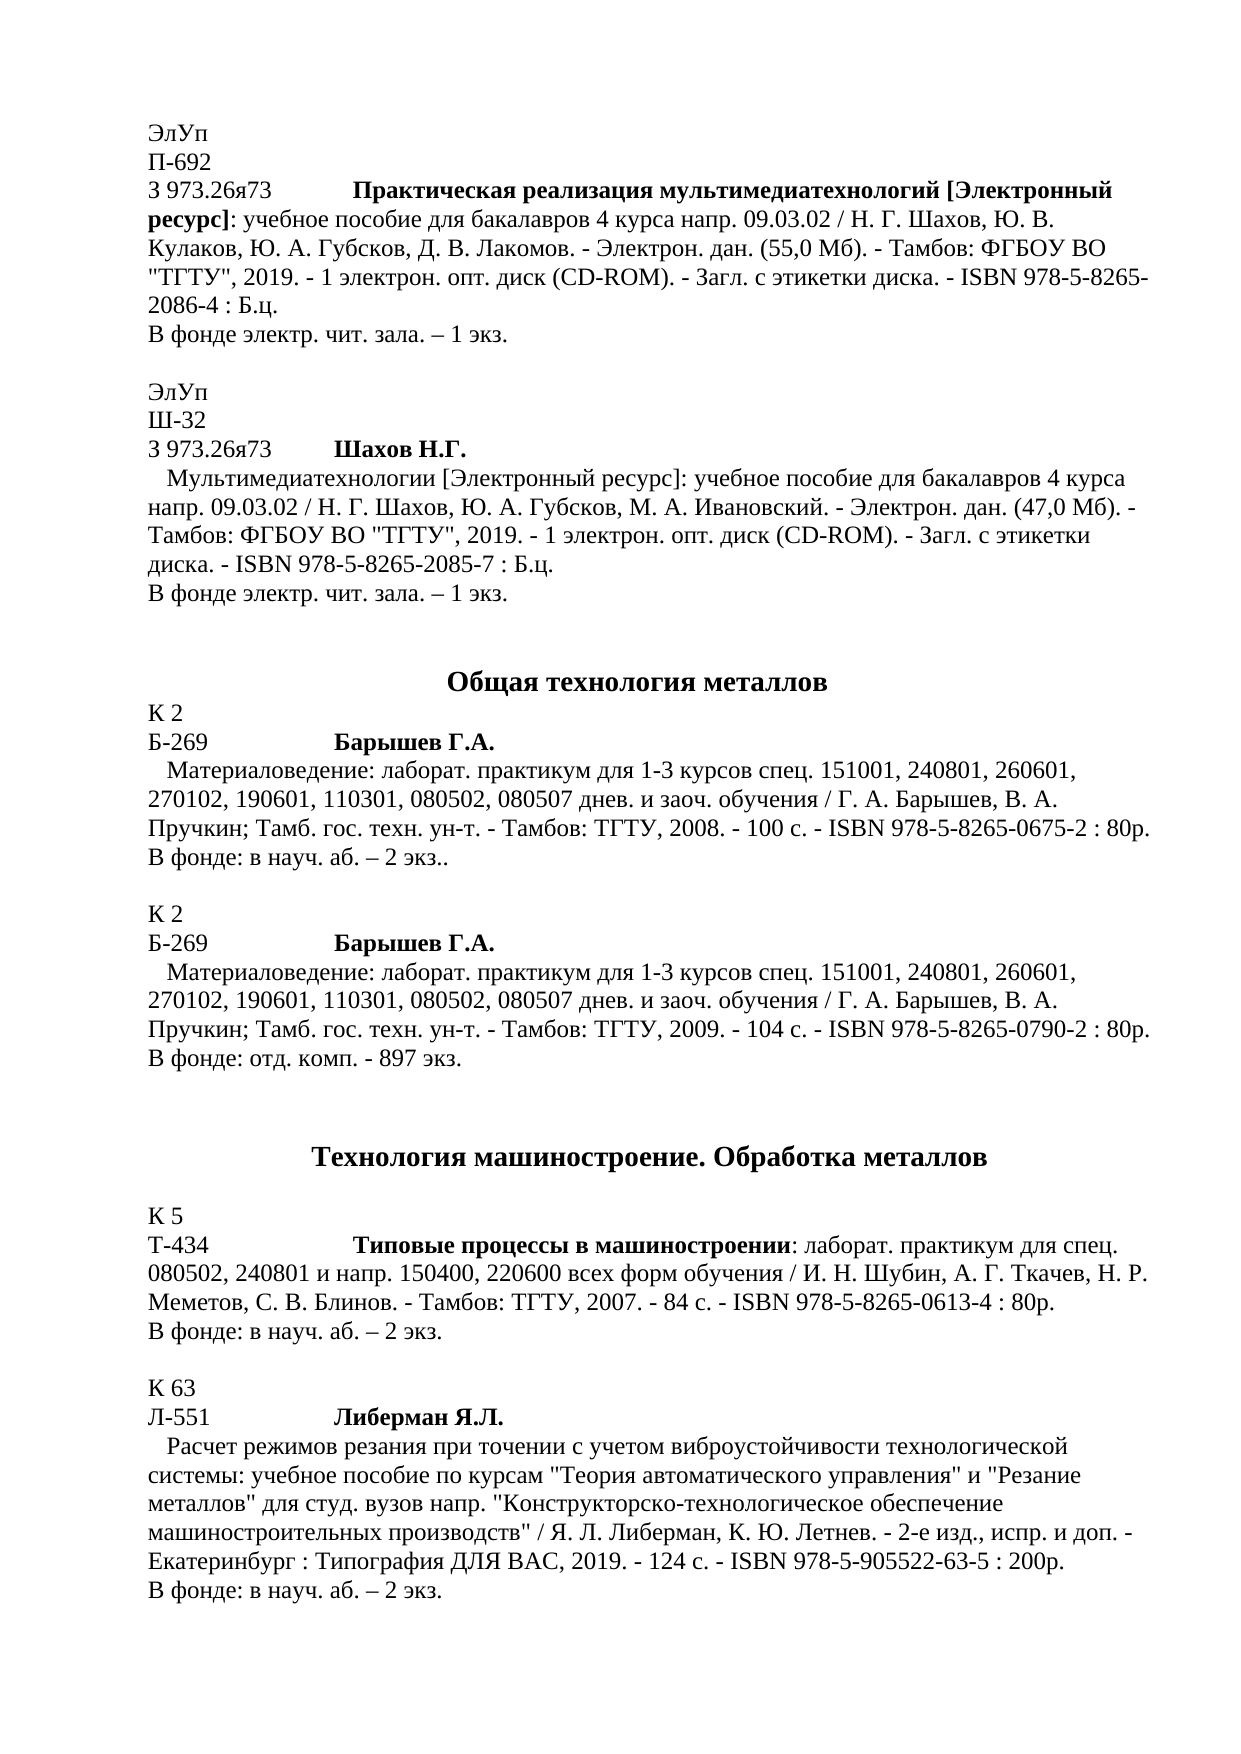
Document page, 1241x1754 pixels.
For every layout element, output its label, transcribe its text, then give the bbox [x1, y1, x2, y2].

text К 63 Л-551 Либерман Я.Л. Расчет режимов резания при точении с учетом виброустойчивости технологической системы: учебное пособие по курсам "Теория автоматического управления" и "Резание металлов" для студ. вузов напр. "Конструкторско-технологическое обеспечение машиностроительных производств" / Я. Л. Либерман, К. Ю. Летнев. - 2-е изд., испр. и доп. - Екатеринбург : Типография ДЛЯ ВАС, 2019. - 124 с. - ISBN 978-5-905522-63-5 : 200р. В фонде: в науч. аб. – 2 экз. [148, 1373, 1152, 1603]
text К 2 Б-269 Барышев Г.А. Материаловедение: лаборат. практикум для 1-3 курсов спец. 151001, 240801, 260601, 270102, 190601, 110301, 080502, 080507 днев. и заоч. обучения / Г. А. Барышев, В. А. Пручкин; Тамб. гос. техн. ун-т. - Тамбов: ТГТУ, 2009. - 104 с. - ISBN 978-5-8265-0790-2 : 80р. В фонде: отд. комп. - 897 экз. [148, 899, 1152, 1072]
text ЭлУп Ш-32 З 973.26я73 Шахов Н.Г. Мультимедиатехнологии [Электронный ресурс]: учебное пособие для бакалавров 4 курса напр. 09.03.02 / Н. Г. Шахов, Ю. А. Губсков, М. А. Ивановский. - Электрон. дан. (47,0 Мб). - Тамбов: ФГБОУ ВО "ТГТУ", 2019. - 1 электрон. опт. диск (CD-ROM). - Загл. с этикетки диска. - ISBN 978-5-8265-2085-7 : Б.ц. В фонде электр. чит. зала. – 1 экз. [148, 377, 1152, 607]
text Технология машиностроение. Обработка металлов [148, 1139, 1152, 1172]
text Общая технология металлов [123, 664, 1152, 698]
text К 5 Т-434 Типовые процессы в машиностроении: лаборат. практикум для спец. 080502, 240801 и напр. 150400, 220600 всех форм обучения / И. Н. Шубин, А. Г. Ткачев, Н. Р. Меметов, С. В. Блинов. - Тамбов: ТГТУ, 2007. - 84 с. - ISBN 978-5-8265-0613-4 : 80р. В фонде: в науч. аб. – 2 экз. [148, 1201, 1152, 1345]
text ЭлУп П-692 З 973.26я73 Практическая реализация мультимедиатехнологий [Электронный ресурс]: учебное пособие для бакалавров 4 курса напр. 09.03.02 / Н. Г. Шахов, Ю. В. Кулаков, Ю. А. Губсков, Д. В. Лакомов. - Электрон. дан. (55,0 Мб). - Тамбов: ФГБОУ ВО "ТГТУ", 2019. - 1 электрон. опт. диск (CD-ROM). - Загл. с этикетки диска. - ISBN 978-5-8265-2086-4 : Б.ц. В фонде электр. чит. зала. – 1 экз. [148, 118, 1152, 348]
text К 2 Б-269 Барышев Г.А. Материаловедение: лаборат. практикум для 1-3 курсов спец. 151001, 240801, 260601, 270102, 190601, 110301, 080502, 080507 днев. и заоч. обучения / Г. А. Барышев, В. А. Пручкин; Тамб. гос. техн. ун-т. - Тамбов: ТГТУ, 2008. - 100 с. - ISBN 978-5-8265-0675-2 : 80р. В фонде: в науч. аб. – 2 экз.. [148, 698, 1152, 870]
